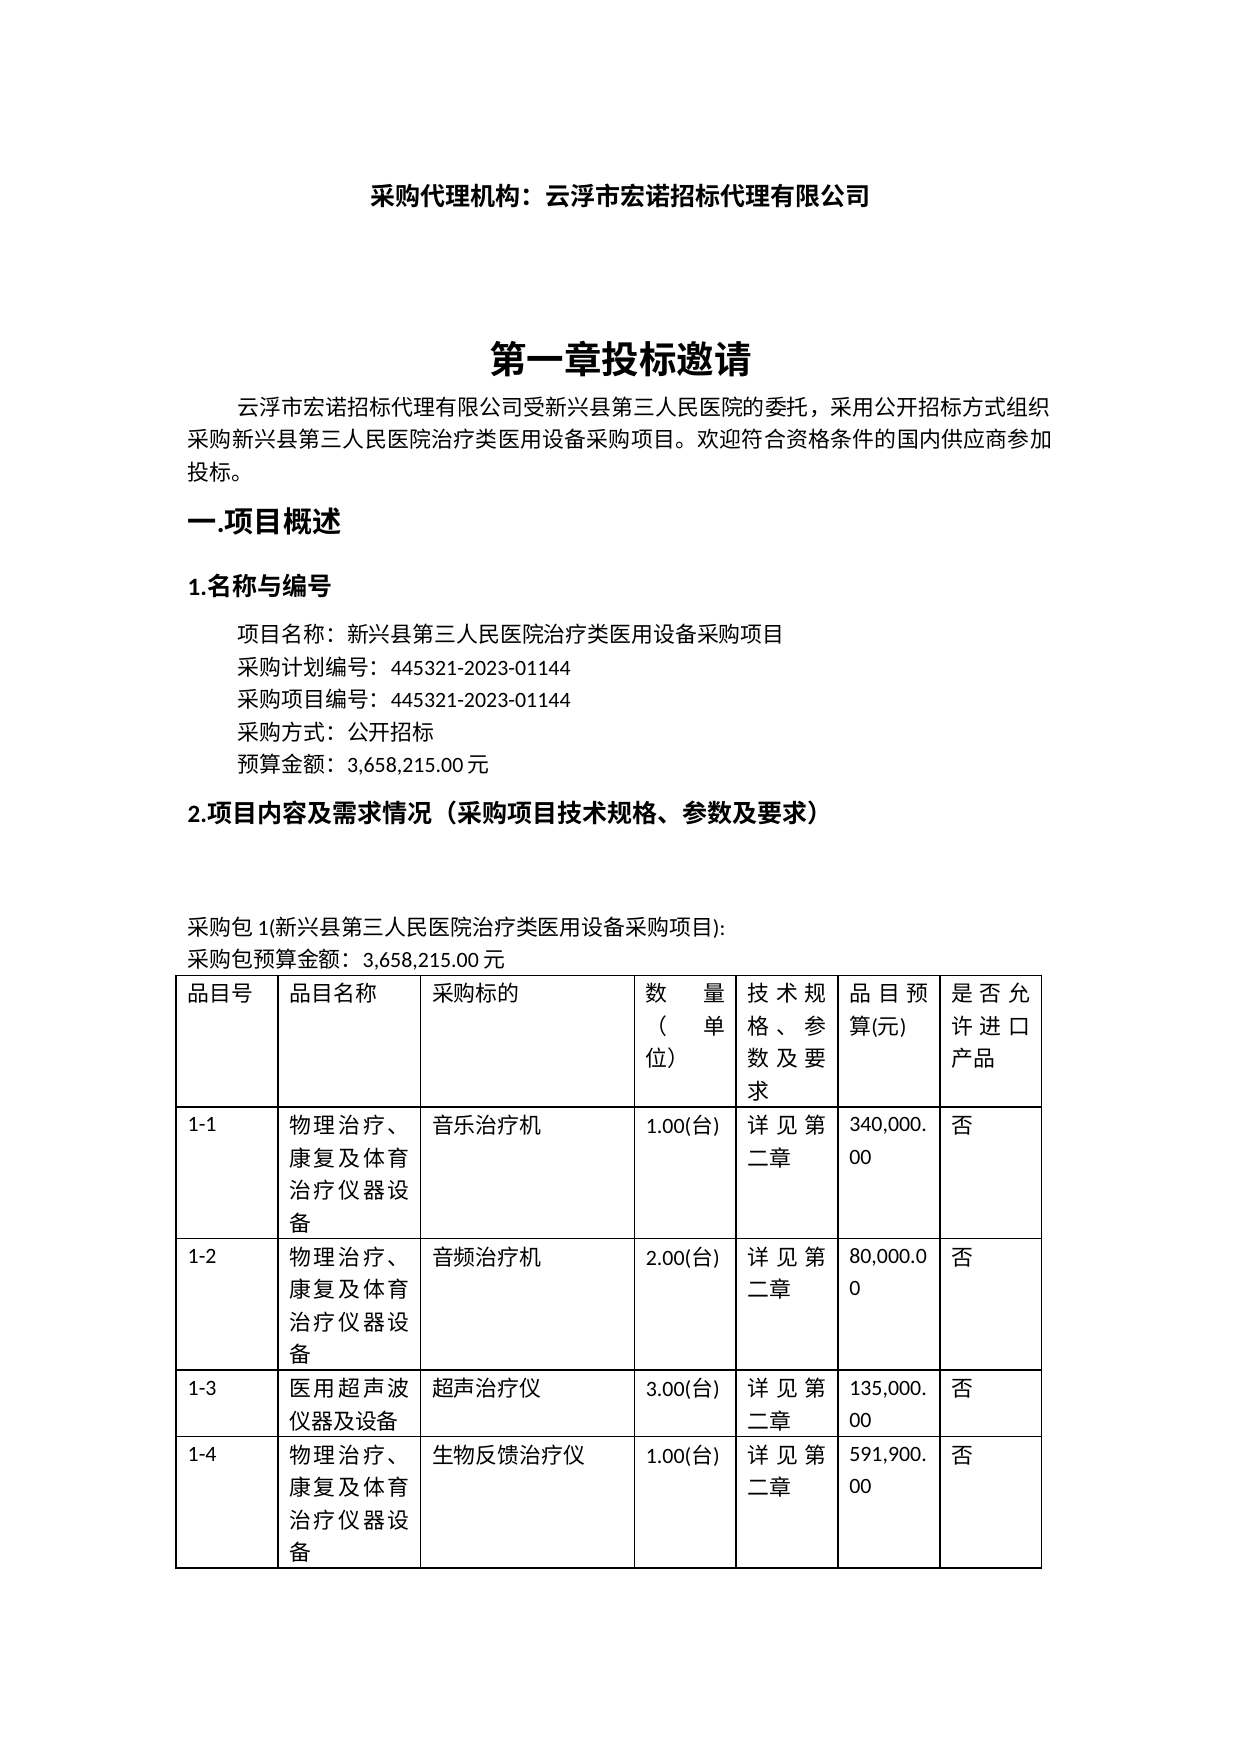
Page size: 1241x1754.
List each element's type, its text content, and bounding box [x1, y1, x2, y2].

text 一.项目概述 [187, 487, 1053, 552]
table_cell 详见第二章 [737, 1371, 837, 1436]
table_cell 生物反馈治疗仪 [421, 1437, 634, 1567]
text 1.名称与编号 [187, 552, 1053, 617]
table_cell 否 [941, 1437, 1041, 1567]
table_header 数量（单位） [635, 976, 735, 1106]
table_cell 1-4 [177, 1437, 277, 1567]
table_cell 详见第二章 [737, 1239, 837, 1369]
table_cell 详见第二章 [737, 1437, 837, 1567]
text 采购方式：公开招标 [187, 714, 1053, 747]
table_cell 音频治疗机 [421, 1239, 634, 1369]
table_cell 591,900.00 [839, 1437, 939, 1567]
text 第一章投标邀请 [187, 324, 1053, 389]
table_cell 80,000.00 [839, 1239, 939, 1369]
table_header 采购标的 [421, 976, 634, 1106]
text 采购计划编号：445321-2023-01144 [187, 649, 1053, 682]
table_cell 物理治疗、康复及体育治疗仪器设备 [279, 1108, 420, 1238]
table_cell 详见第二章 [737, 1108, 837, 1238]
table_header 品目号 [177, 976, 277, 1106]
table_cell 医用超声波仪器及设备 [279, 1371, 420, 1436]
table_header 技术规格、参数及要求 [737, 976, 837, 1106]
table_header 是否允许进口产品 [941, 976, 1041, 1106]
table_cell 1.00(台) [635, 1108, 735, 1238]
text 采购项目编号：445321-2023-01144 [187, 682, 1053, 714]
table_cell 135,000.00 [839, 1371, 939, 1436]
table_cell 1-2 [177, 1239, 277, 1369]
table_cell 否 [941, 1239, 1041, 1369]
table_cell 否 [941, 1371, 1041, 1436]
table_cell 3.00(台) [635, 1371, 735, 1436]
text 采购包预算金额：3,658,215.00元 [187, 942, 1053, 974]
table_header 品目名称 [279, 976, 420, 1106]
table_cell 物理治疗、康复及体育治疗仪器设备 [279, 1437, 420, 1567]
table_header 品目预算(元) [839, 976, 939, 1106]
table_cell 超声治疗仪 [421, 1371, 634, 1436]
text 项目名称：新兴县第三人民医院治疗类医用设备采购项目 [187, 617, 1053, 649]
text 采购代理机构：云浮市宏诺招标代理有限公司 [187, 162, 1053, 227]
table_cell 否 [941, 1108, 1041, 1238]
text 2.项目内容及需求情况（采购项目技术规格、参数及要求） [187, 779, 1053, 844]
table_cell 音乐治疗机 [421, 1108, 634, 1238]
table_cell 1-3 [177, 1371, 277, 1436]
text 云浮市宏诺招标代理有限公司受新兴县第三人民医院的委托，采用公开招标方式组织采购新兴县第三人民医院治疗类医用设备采购项目。欢迎符合资格条件的国内供应商参加投标。 [187, 389, 1053, 487]
table_cell 340,000.00 [839, 1108, 939, 1238]
table_cell 1-1 [177, 1108, 277, 1238]
table_cell 物理治疗、康复及体育治疗仪器设备 [279, 1239, 420, 1369]
text 采购包1(新兴县第三人民医院治疗类医用设备采购项目): [187, 909, 1053, 942]
table_cell 2.00(台) [635, 1239, 735, 1369]
table_cell 1.00(台) [635, 1437, 735, 1567]
text 预算金额：3,658,215.00元 [187, 747, 1053, 779]
